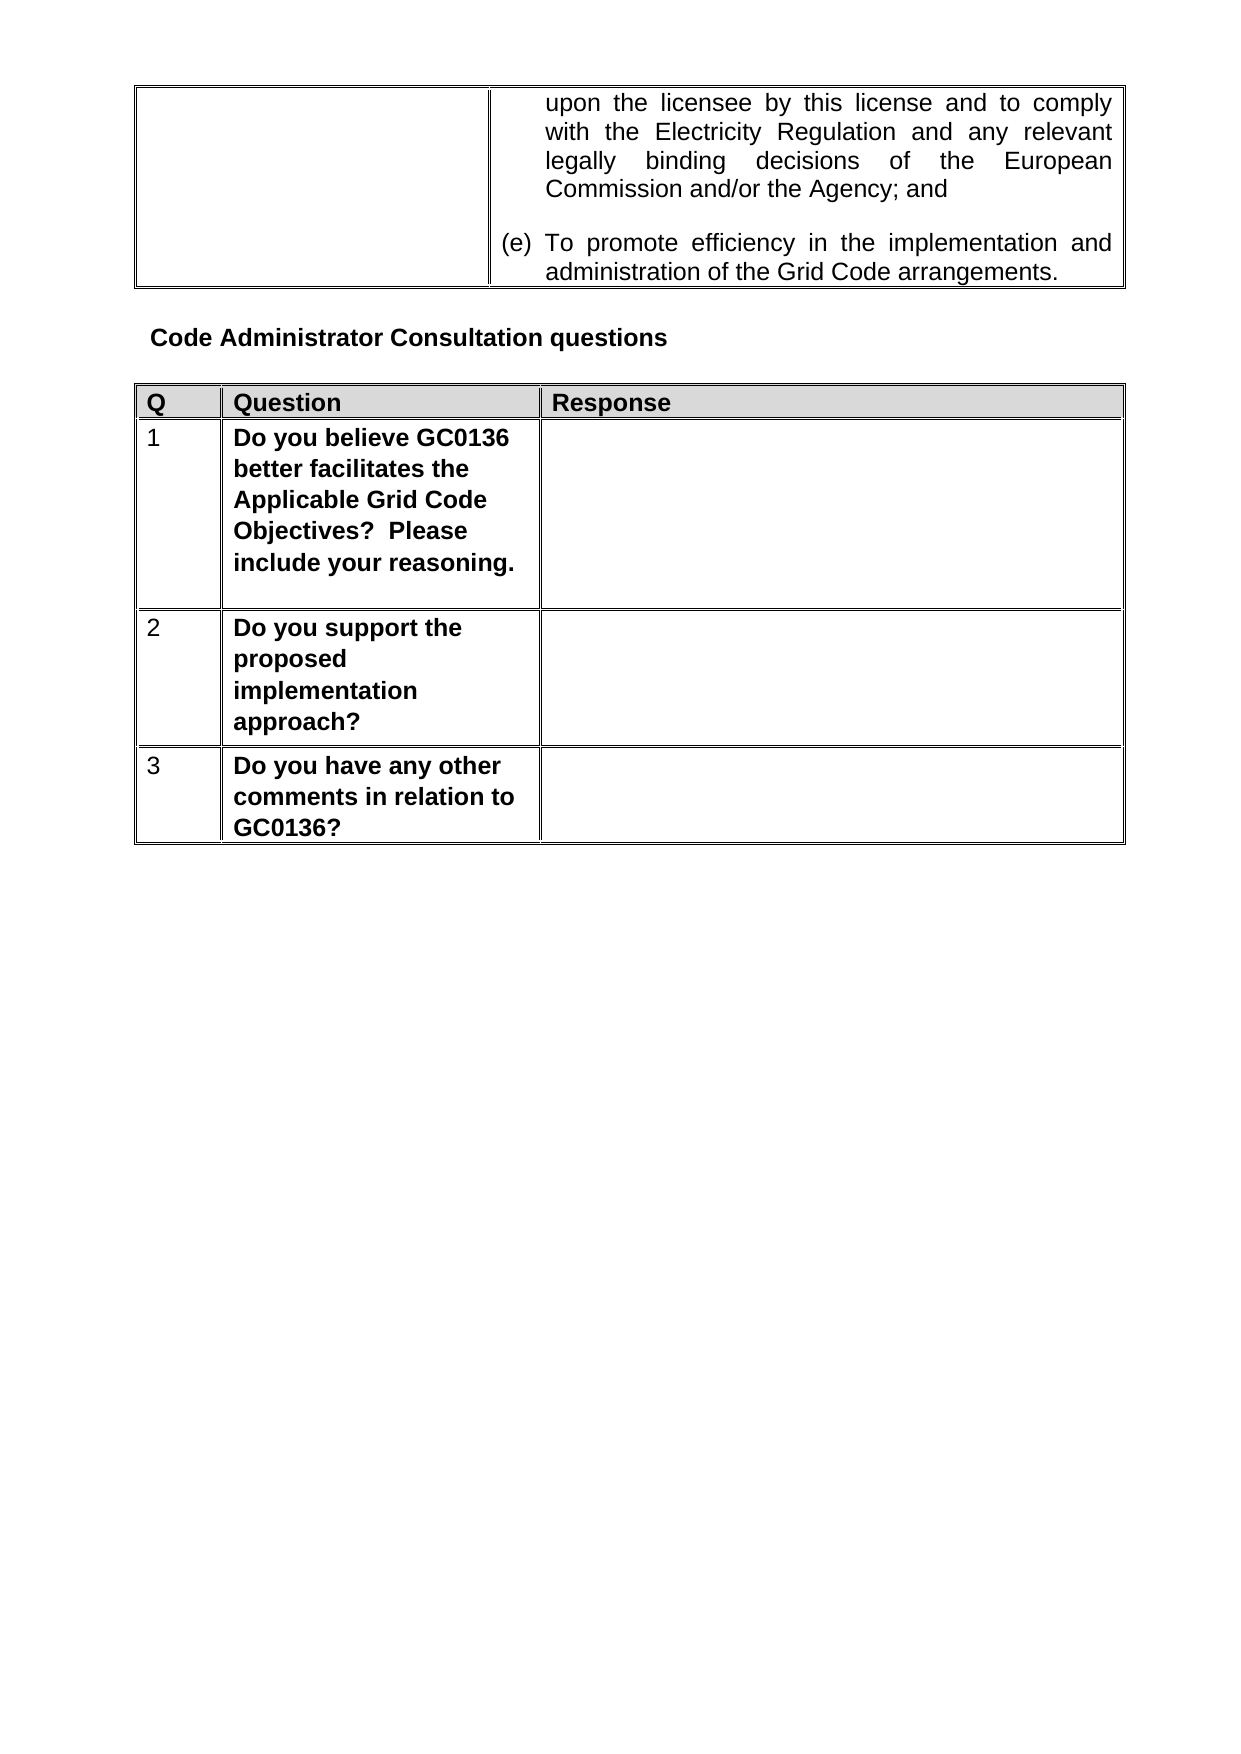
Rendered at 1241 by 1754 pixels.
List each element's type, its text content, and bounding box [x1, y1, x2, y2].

table_header Question [222, 386, 540, 417]
table_cell 1 [137, 417, 220, 607]
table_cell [490, 88, 1123, 286]
table_cell [540, 745, 1124, 842]
table_cell Do you believe GC0136 better facilitates the Applicable Grid Code Objectives? Please include your reasoning. [223, 420, 539, 607]
text Code Administrator Consultation questions [150, 320, 1090, 351]
table_header Response [540, 386, 1123, 417]
table_cell [542, 417, 1123, 607]
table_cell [135, 86, 490, 286]
table_cell Do you support the proposed implementation approach? [223, 611, 539, 745]
table_cell [542, 608, 1123, 745]
table_cell 3 [135, 745, 222, 842]
table_cell 2 [137, 608, 220, 745]
table_header Q [137, 384, 222, 417]
table_cell Do you have any other comments in relation to GC0136? [222, 748, 540, 842]
